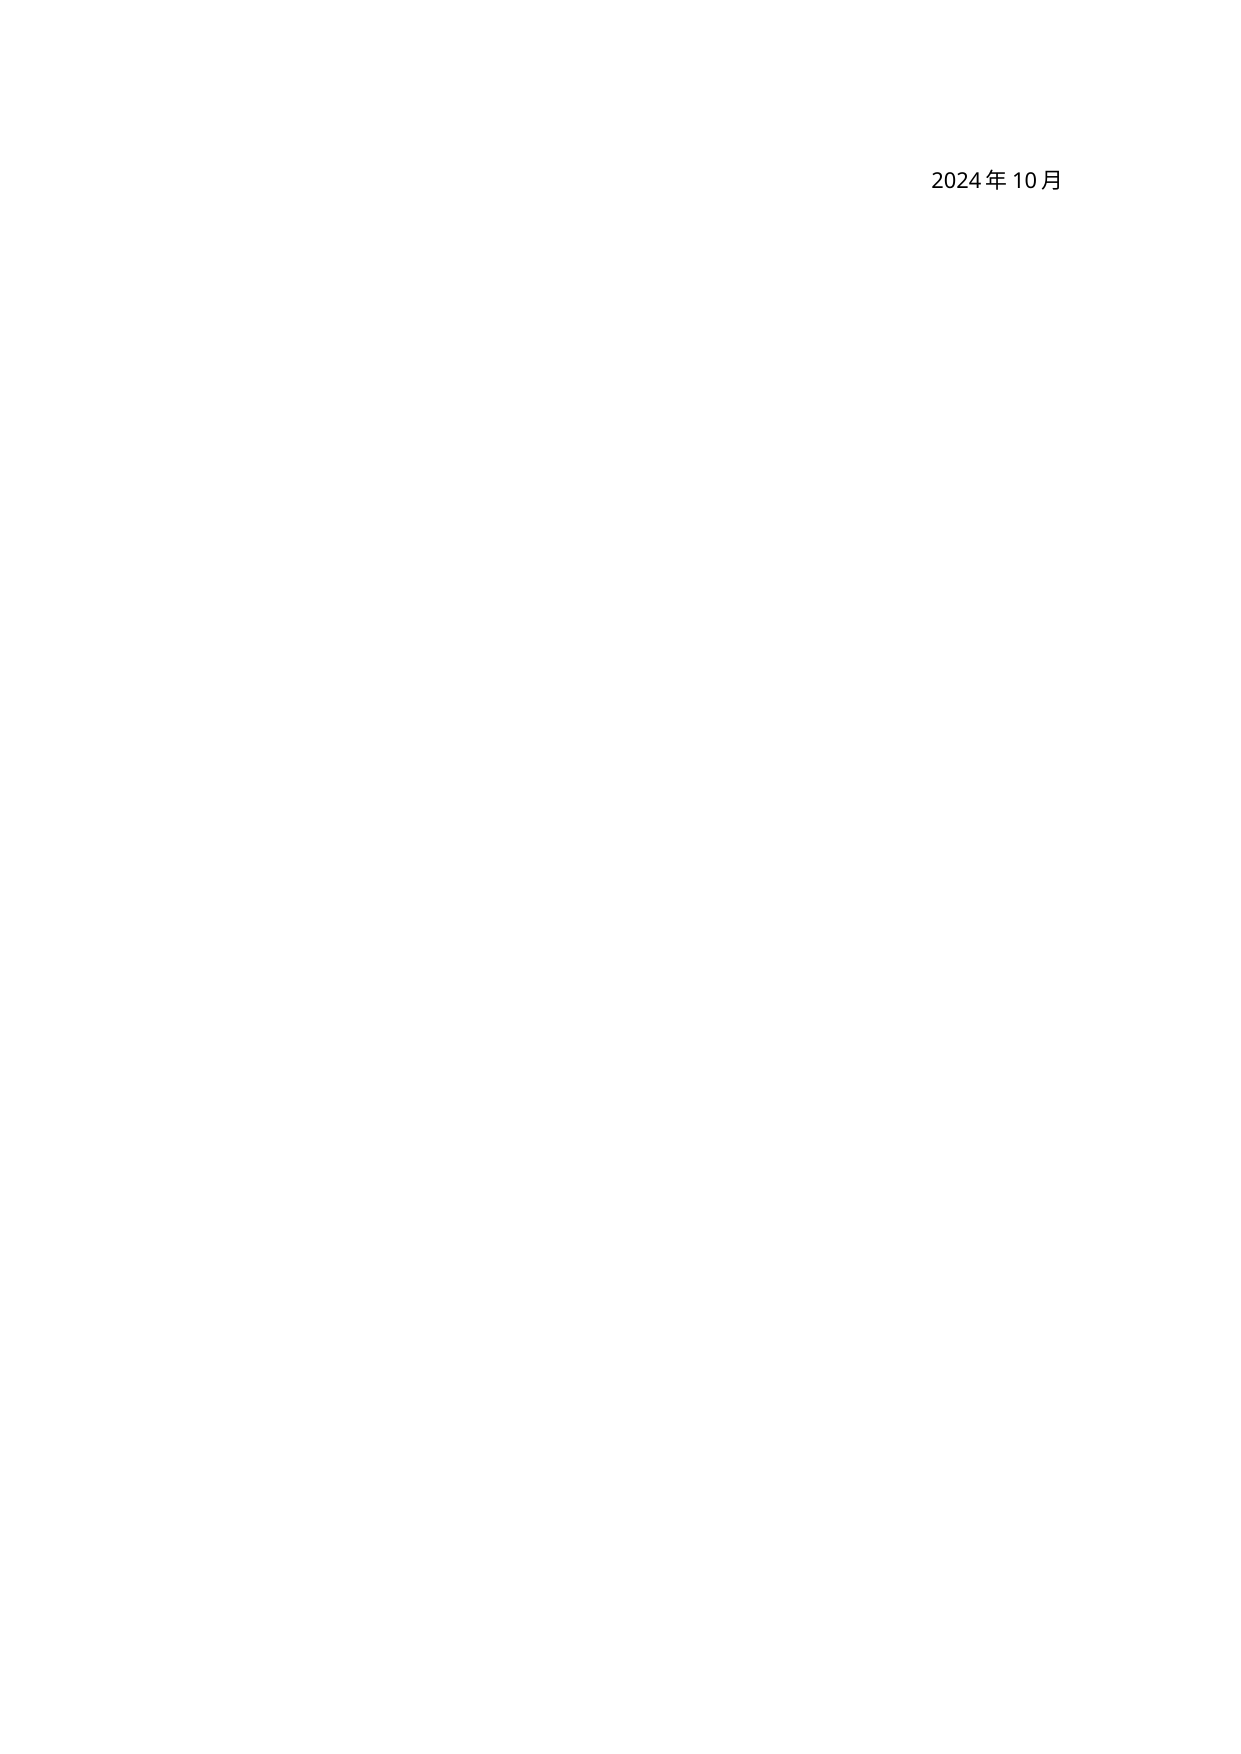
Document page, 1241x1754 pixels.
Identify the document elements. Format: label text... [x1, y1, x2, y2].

text 2024年10月 [177, 160, 1063, 198]
